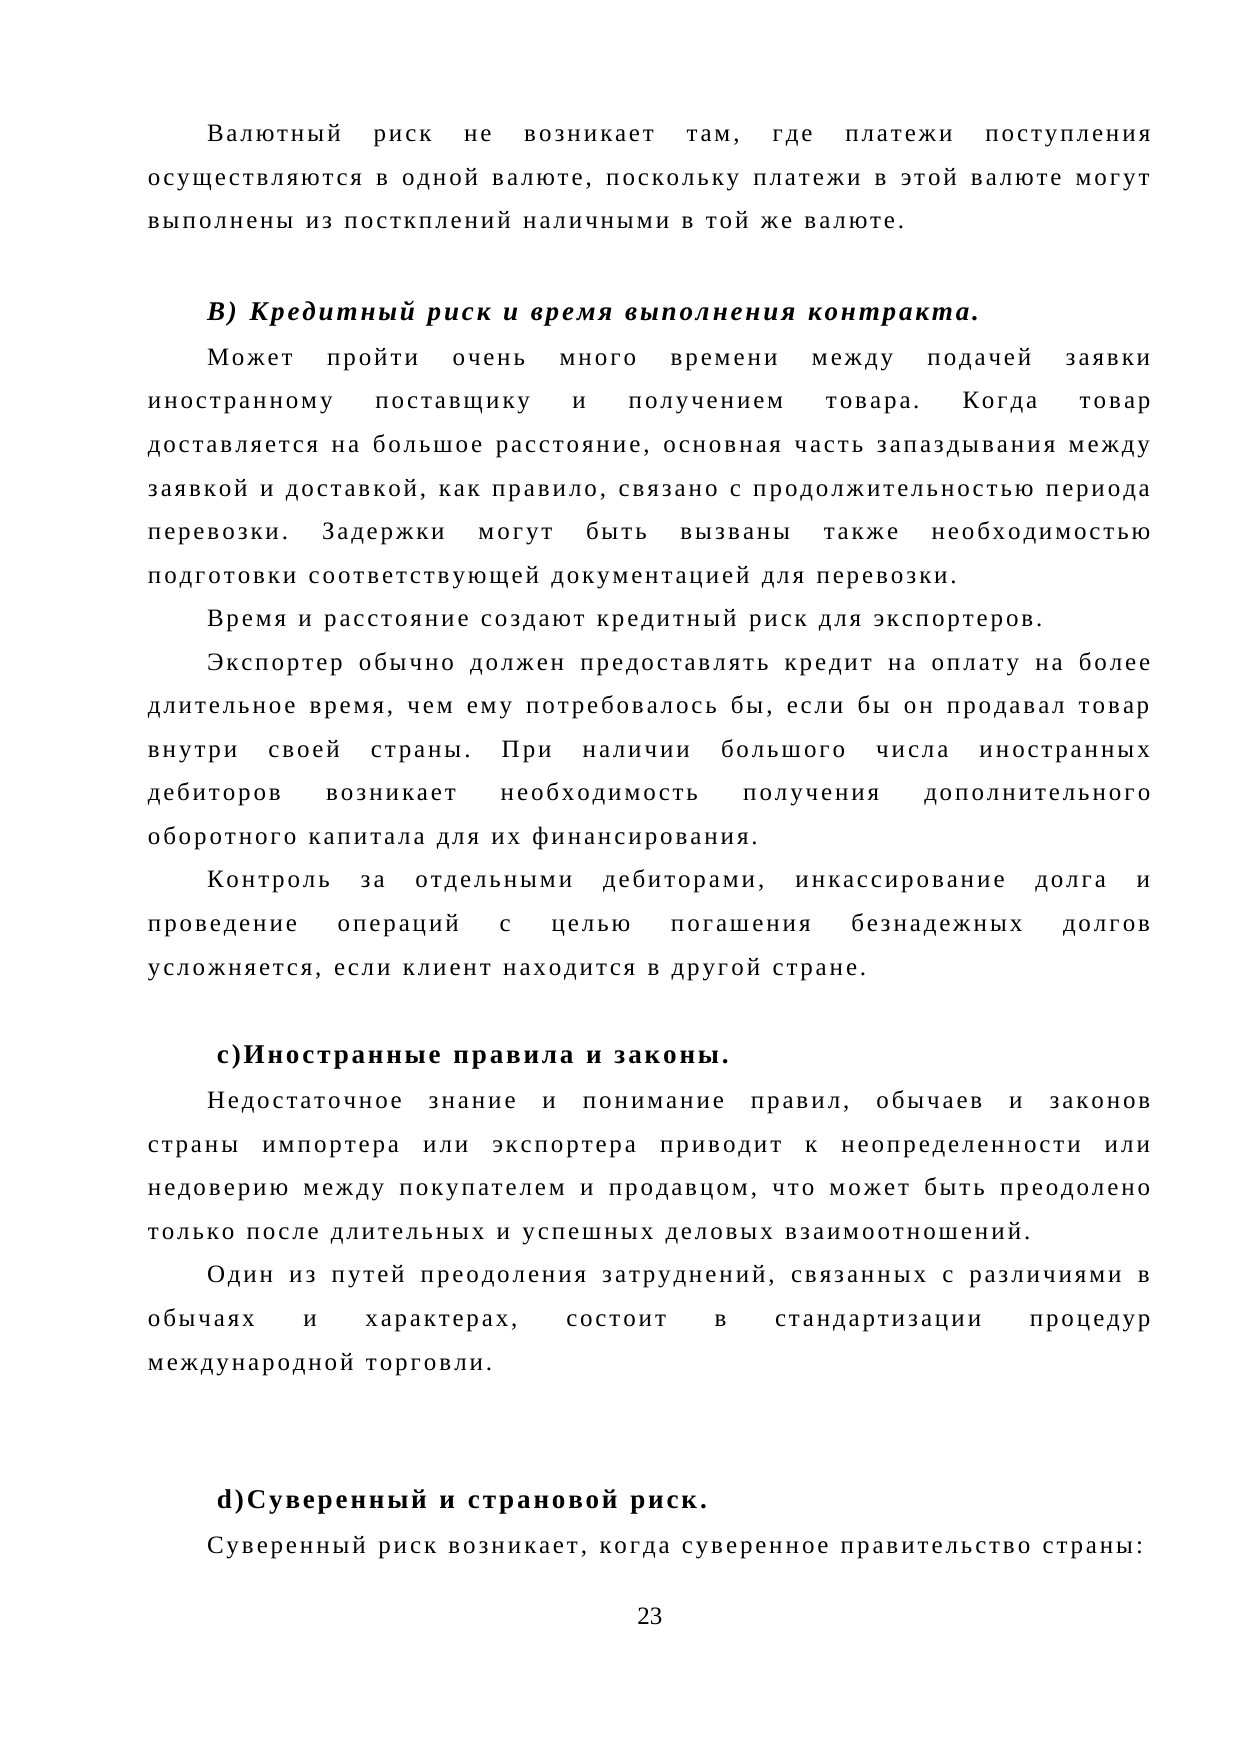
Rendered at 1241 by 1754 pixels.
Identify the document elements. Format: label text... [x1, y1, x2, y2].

text Может пройти очень много времени между подачей заявки иностранному поставщику и получением товара. Когда товар доставляется на большое расстояние, основная часть запаздывания между заявкой и доставкой, как правило, связано с продолжительностью периода перевозки. Задержки могут быть вызваны также необходимостью подготовки соответствующей документацией для перевозки. [148, 342, 1152, 589]
text Суверенный риск возникает, когда суверенное правительство страны: [148, 1529, 1152, 1559]
text Экспортер обычно должен предоставлять кредит на оплату на более длительное время, чем ему потребовалось бы, если бы он продавал товар внутри своей страны. При наличии большого числа иностранных дебиторов возникает необходимость получения дополнительного оборотного капитала для их финансирования. [148, 647, 1152, 850]
text Недостаточное знание и понимание правил, обычаев и законов страны импортера или экспортера приводит к неопределенности или недоверию между покупателем и продавцом, что может быть преодолено только после длительных и успешных деловых взаимоотношений. [148, 1085, 1152, 1245]
text Контроль за отдельными дебиторами, инкассирование долга и проведение операций с целью погашения безнадежных долгов усложняется, если клиент находится в другой стране. [148, 864, 1152, 981]
text B) Кредитный риск и время выполнения контракта. [148, 295, 1152, 326]
text c)Иностранные правила и законы. [148, 1038, 1152, 1069]
text Валютный риск не возникает там, где платежи поступления осуществляются в одной валюте, поскольку платежи в этой валюте могут выполнены из посткплений наличными в той же валюте. [148, 118, 1152, 234]
text d)Суверенный и страновой риск. [148, 1483, 1152, 1514]
text Время и расстояние создают кредитный риск для экспортеров. [148, 603, 1152, 632]
text Один из путей преодоления затруднений, связанных с различиями в обычаях и характерах, состоит в стандартизации процедур международной торговли. [148, 1259, 1152, 1375]
